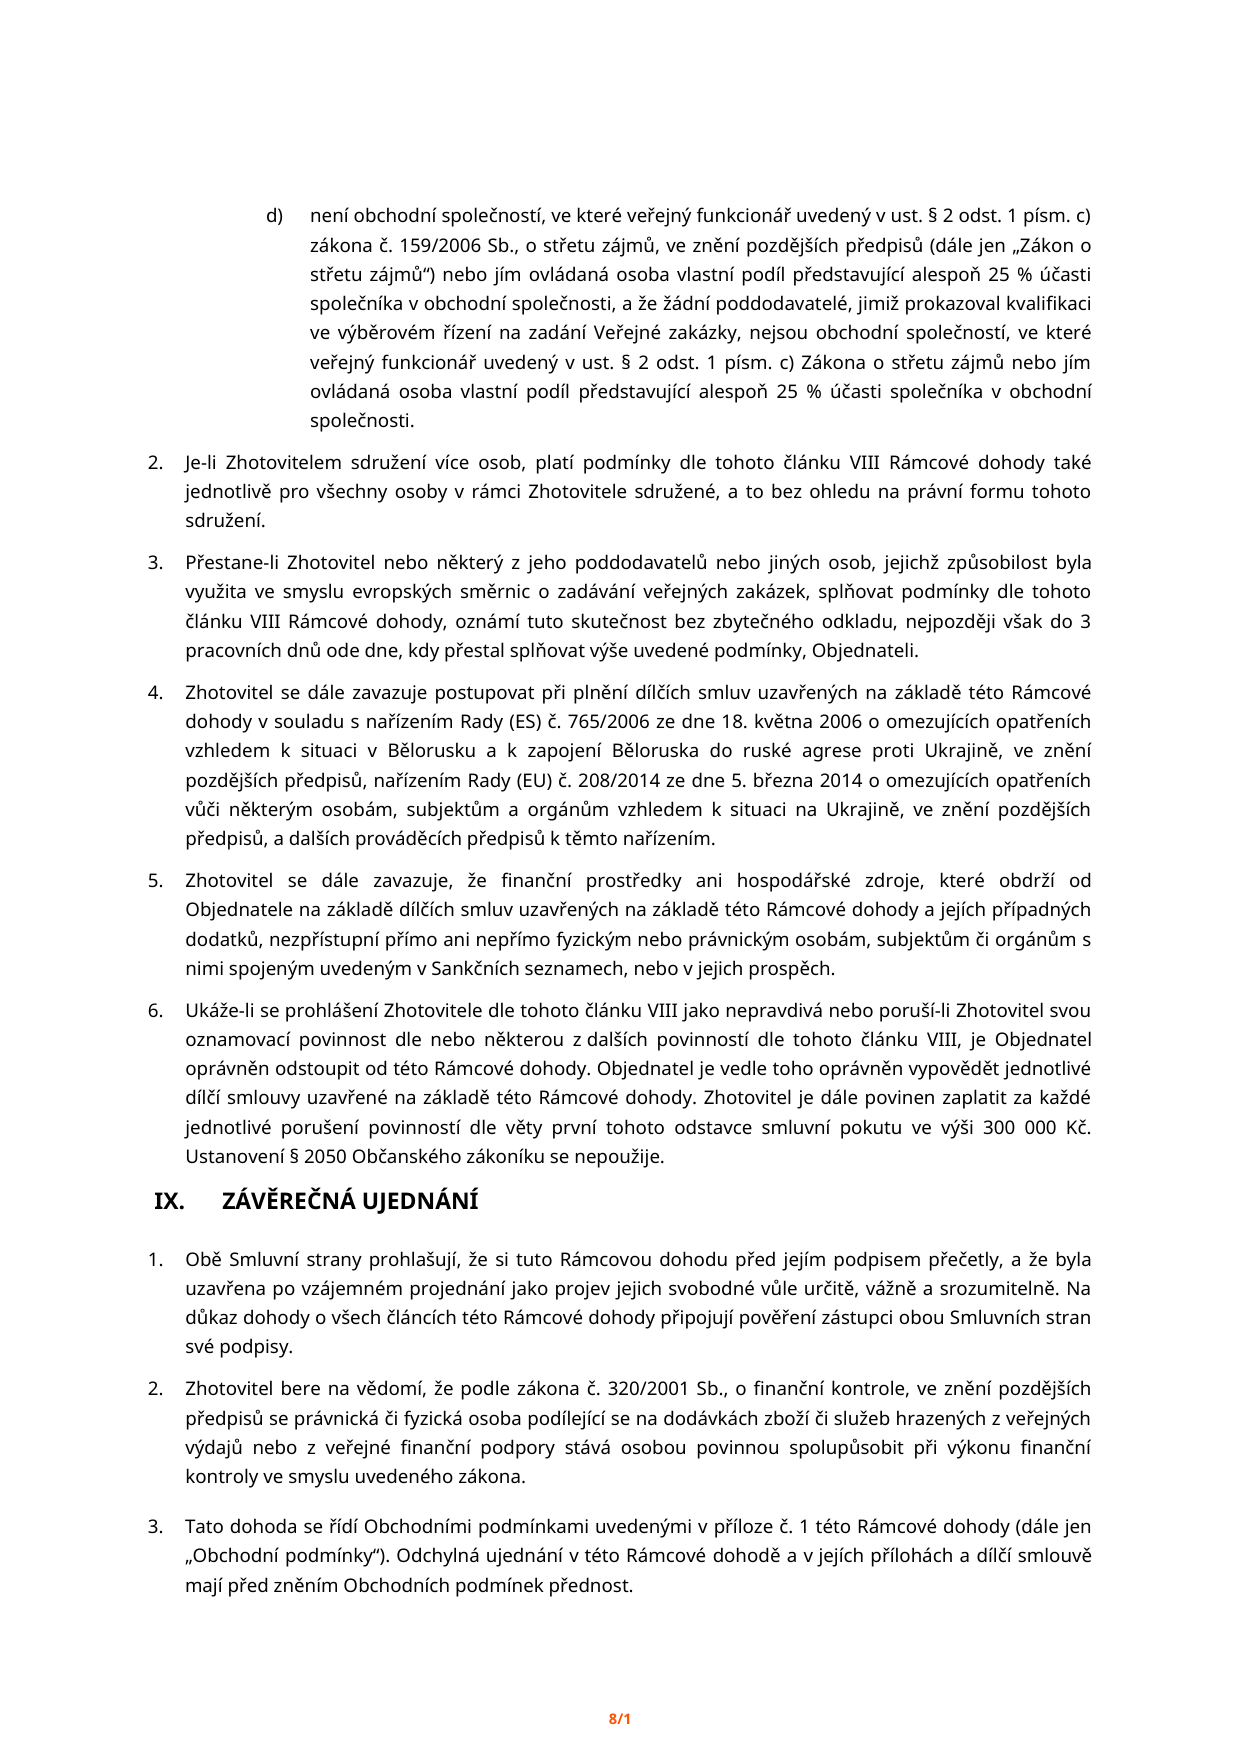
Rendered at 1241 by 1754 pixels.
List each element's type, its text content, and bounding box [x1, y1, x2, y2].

list Obě Smluvní strany prohlašují, že si tuto Rámcovou dohodu před jejím podpisem přečetly, a že byla uzavřena po vzájemném projednání jako projev jejich svobodné vůle určitě, vážně a srozumitelně. Na důkaz dohody o všech článcích této Rámcové dohody připojují pověření zástupci obou Smluvních stran své podpisy. [148, 1246, 1093, 1359]
list Zhotovitel bere na vědomí, že podle zákona č. 320/2001 Sb., o finanční kontrole, ve znění pozdějších předpisů se právnická či fyzická osoba podílející se na dodávkách zboží či služeb hrazených z veřejných výdajů nebo z veřejné finanční podpory stává osobou povinnou spolupůsobit při výkonu finanční kontroly ve smyslu uvedeného zákona. [148, 1376, 1093, 1489]
list Přestane-li Zhotovitel nebo některý z jeho poddodavatelů nebo jiných osob, jejichž způsobilost byla využita ve smyslu evropských směrnic o zadávání veřejných zakázek, splňovat podmínky dle tohoto článku VIII Rámcové dohody, oznámí tuto skutečnost bez zbytečného odkladu, nejpozději však do 3 pracovních dnů ode dne, kdy přestal splňovat výše uvedené podmínky, Objednateli. [148, 549, 1093, 663]
list Zhotovitel se dále zavazuje postupovat při plnění dílčích smluv uzavřených na základě této Rámcové dohody v souladu s nařízením Rady (ES) č. 765/2006 ze dne 18. května 2006 o omezujících opatřeních vzhledem k situaci v Bělorusku a k zapojení Běloruska do ruské agrese proti Ukrajině, ve znění pozdějších předpisů, nařízením Rady (EU) č. 208/2014 ze dne 5. března 2014 o omezujících opatřeních vůči některým osobám, subjektům a orgánům vzhledem k situaci na Ukrajině, ve znění pozdějších předpisů, a dalších prováděcích předpisů k těmto nařízením. [148, 679, 1093, 851]
text není obchodní společností, ve které veřejný funkcionář uvedený v ust. § 2 odst. 1 písm. c) zákona č. 159/2006 Sb., o střetu zájmů, ve znění pozdějších předpisů (dále jen „Zákon o střetu zájmů“) nebo jím ovládaná osoba vlastní podíl představující alespoň 25 % účasti společníka v obchodní společnosti, a že žádní poddodavatelé, jimiž prokazoval kvalifikaci ve výběrovém řízení na zadání Veřejné zakázky, nejsou obchodní společností, ve které veřejný funkcionář uvedený v ust. § 2 odst. 1 písm. c) Zákona o střetu zájmů nebo jím ovládaná osoba vlastní podíl představující alespoň 25 % účasti společníka v obchodní společnosti. [266, 203, 1093, 433]
list Je-li Zhotovitelem sdružení více osob, platí podmínky dle tohoto článku VIII Rámcové dohody také jednotlivě pro všechny osoby v rámci Zhotovitele sdružené, a to bez ohledu na právní formu tohoto sdružení. [148, 449, 1093, 533]
list Zhotovitel se dále zavazuje, že finanční prostředky ani hospodářské zdroje, které obdrží od Objednatele na základě dílčích smluv uzavřených na základě této Rámcové dohody a jejích případných dodatků, nezpřístupní přímo ani nepřímo fyzickým nebo právnickým osobám, subjektům či orgánům s nimi spojeným uvedeným v Sankčních seznamech, nebo v jejich prospěch. [148, 867, 1093, 981]
list ZÁVĚREČNÁ UJEDNÁNÍ [185, 1185, 1093, 1216]
list Tato dohoda se řídí Obchodními podmínkami uvedenými v příloze č. 1 této Rámcové dohody (dále jen „Obchodní podmínky“). Odchylná ujednání v této Rámcové dohodě a v jejích přílohách a dílčí smlouvě mají před zněním Obchodních podmínek přednost. [148, 1513, 1093, 1597]
list Ukáže-li se prohlášení Zhotovitele dle tohoto článku VIII jako nepravdivá nebo poruší-li Zhotovitel svou oznamovací povinnost dle nebo některou z dalších povinností dle tohoto článku VIII, je Objednatel oprávněn odstoupit od této Rámcové dohody. Objednatel je vedle toho oprávněn vypovědět jednotlivé dílčí smlouvy uzavřené na základě této Rámcové dohody. Zhotovitel je dále povinen zaplatit za každé jednotlivé porušení povinností dle věty první tohoto odstavce smluvní pokutu ve výši 300 000 Kč. Ustanovení § 2050 Občanského zákoníku se nepoužije. [148, 997, 1093, 1169]
